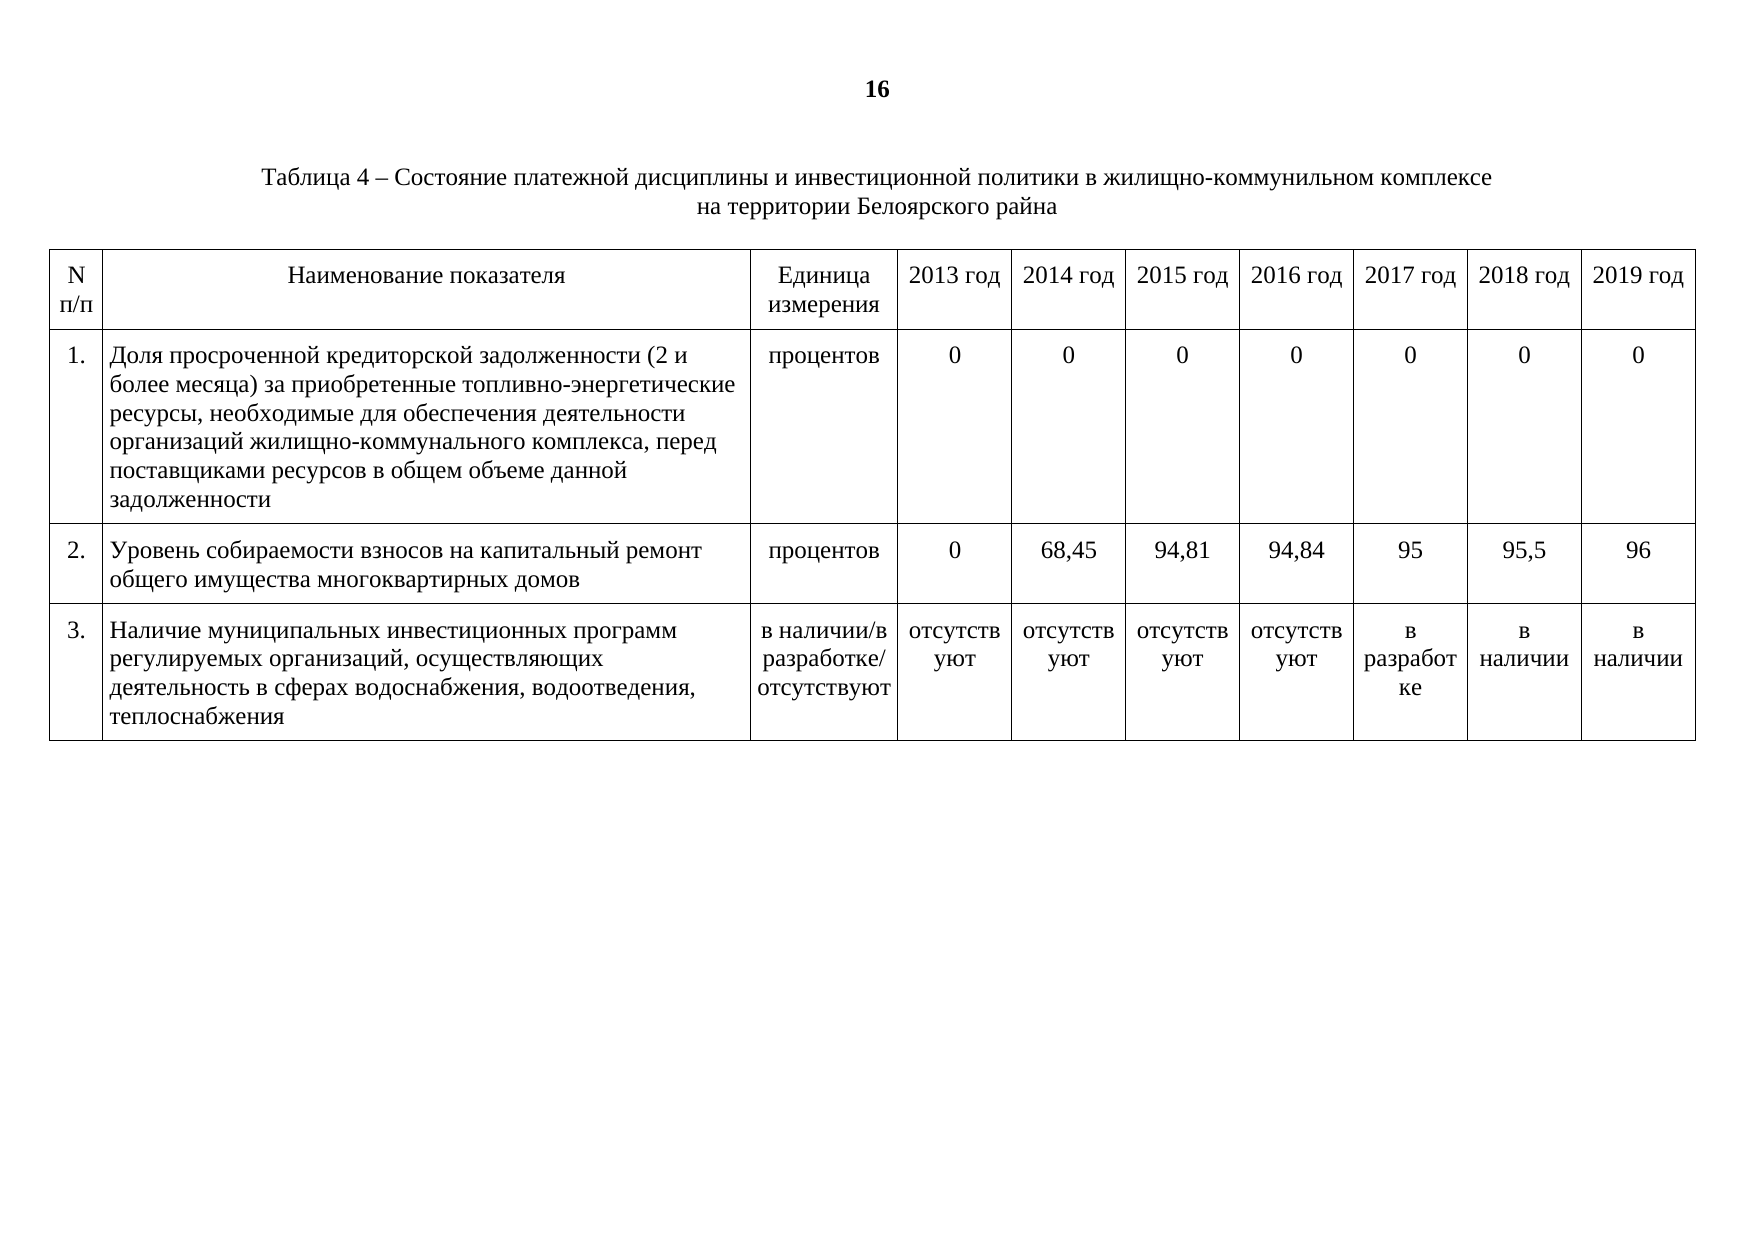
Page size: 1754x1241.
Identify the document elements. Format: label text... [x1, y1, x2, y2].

table_cell отсутствуют [1012, 604, 1125, 740]
table_cell в наличии [1468, 604, 1581, 740]
text Таблица 4 – Состояние платежной дисциплины и инвестиционной политики в жилищно-коммунильном комплексе [56, 162, 1698, 191]
table_cell 1. [50, 330, 102, 523]
table_cell Наличие муниципальных инвестиционных программ регулируемых организаций, осуществляющих деятельность в сферах водоснабжения, водоотведения, теплоснабжения [103, 604, 750, 740]
table_cell отсутствуют [898, 604, 1011, 740]
table_header 2017 год [1354, 250, 1467, 328]
table_cell 0 [1126, 330, 1239, 523]
table_cell 96 [1582, 524, 1695, 603]
table_cell 0 [1582, 330, 1695, 523]
table_cell процентов [751, 330, 897, 523]
table_cell 0 [1012, 330, 1125, 523]
table_header 2014 год [1012, 250, 1125, 328]
table_cell 0 [1240, 330, 1353, 523]
table_cell 0 [1354, 330, 1467, 523]
table_header 2013 год [898, 250, 1011, 328]
table_cell процентов [751, 524, 897, 603]
table_cell в наличии [1582, 604, 1695, 740]
text на территории Белоярского райна [56, 191, 1698, 220]
table_cell Уровень собираемости взносов на капитальный ремонт общего имущества многоквартирных домов [103, 524, 750, 603]
table_header Наименование показателя [103, 250, 750, 328]
table_header Единица измерения [751, 250, 897, 328]
table_header 2018 год [1468, 250, 1581, 328]
table_cell Доля просроченной кредиторской задолженности (2 и более месяца) за приобретенные топливно-энергетические ресурсы, необходимые для обеспечения деятельности организаций жилищно-коммунального комплекса, перед поставщиками ресурсов в общем объеме данной задолженности [103, 330, 750, 523]
table_cell в наличии/в разработке/отсутствуют [751, 604, 897, 740]
table_cell 0 [1468, 330, 1581, 523]
table_cell в разработке [1354, 604, 1467, 740]
table_cell 0 [898, 330, 1011, 523]
table_cell 2. [50, 524, 102, 603]
table_cell 0 [898, 524, 1011, 603]
table_cell 95,5 [1468, 524, 1581, 603]
table_header 2015 год [1126, 250, 1239, 328]
table_cell 94,81 [1126, 524, 1239, 603]
table_cell 95 [1354, 524, 1467, 603]
table_cell 68,45 [1012, 524, 1125, 603]
table_header 2016 год [1240, 250, 1353, 328]
table_cell 94,84 [1240, 524, 1353, 603]
table_header N п/п [50, 250, 102, 328]
table_cell отсутствуют [1240, 604, 1353, 740]
table_header 2019 год [1582, 250, 1695, 328]
table_cell отсутствуют [1126, 604, 1239, 740]
table_cell 3. [50, 604, 102, 740]
